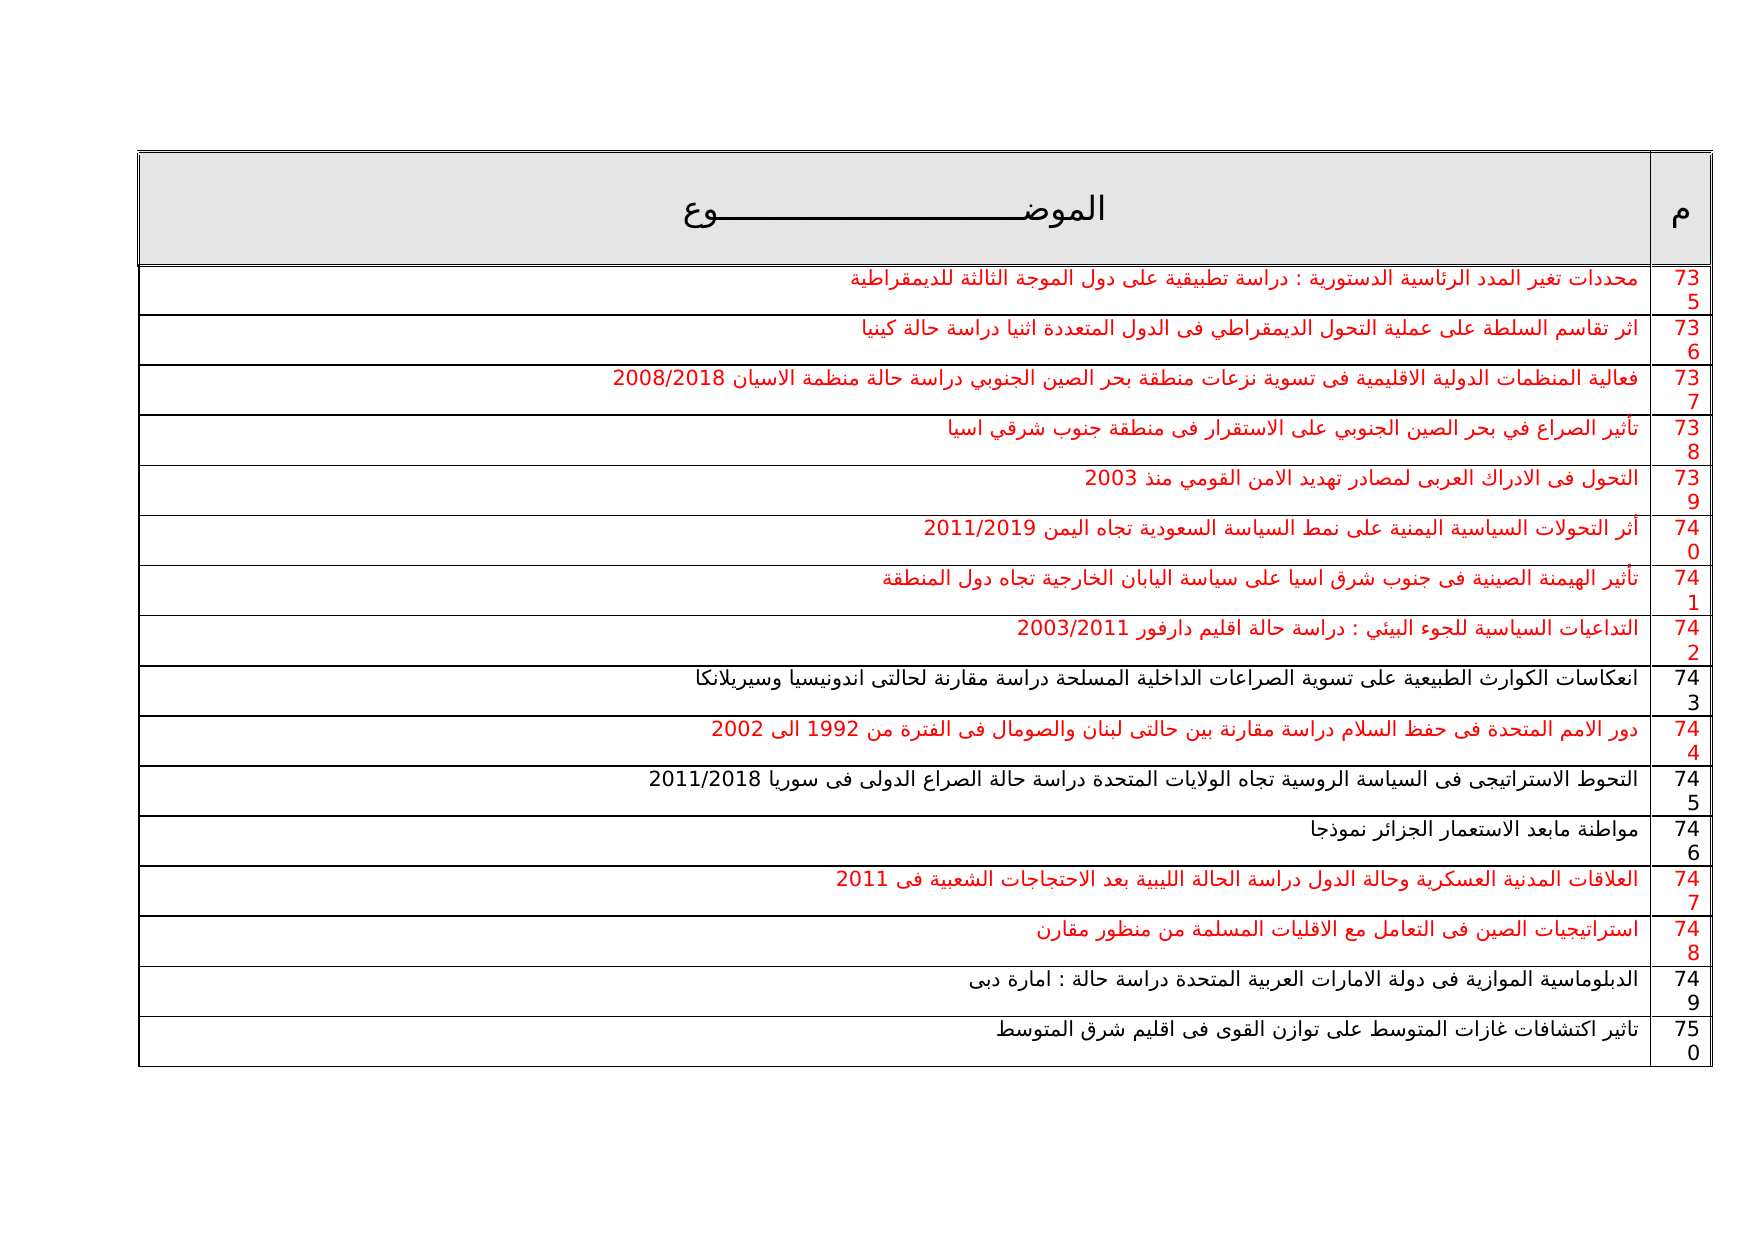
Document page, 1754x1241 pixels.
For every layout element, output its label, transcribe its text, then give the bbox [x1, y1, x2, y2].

table_cell الدبلوماسية الموازية فى دولة الامارات العربية المتحدة دراسة حالة : امارة دبى [140, 967, 1650, 1016]
table_cell اثر تقاسم السلطة على عملية التحول الديمقراطي فى الدول المتعددة اثنيا دراسة حالة كينيا [140, 316, 1650, 364]
table_cell 738 [1651, 415, 1710, 464]
table_cell التحوط الاستراتيجى فى السياسة الروسية تجاه الولايات المتحدة دراسة حالة الصراع الدولى فى سوريا 2011/2018 [140, 767, 1650, 815]
table_cell التحول فى الادراك العربى لمصادر تهديد الامن القومي منذ 2003 [140, 466, 1650, 514]
table_cell 737 [1651, 365, 1710, 414]
table_cell التداعيات السياسية للجوء البيئي : دراسة حالة اقليم دارفور 2003/2011 [140, 616, 1650, 665]
table_cell 740 [1651, 516, 1710, 565]
table_header الموضـــــــــــــــــــــــــــــــوع [139, 153, 1650, 264]
table_cell فعالية المنظمات الدولية الاقليمية فى تسوية نزعات منطقة بحر الصين الجنوبي دراسة حالة منظمة الاسيان 2008/2018 [140, 366, 1650, 414]
table_cell انعكاسات الكوارث الطبيعية على تسوية الصراعات الداخلية المسلحة دراسة مقارنة لحالتى اندونيسيا وسيريلانكا [140, 667, 1650, 715]
table_cell العلاقات المدنية العسكرية وحالة الدول دراسة الحالة الليبية بعد الاحتجاجات الشعبية فى 2011 [140, 867, 1650, 915]
table_cell 736 [1651, 315, 1710, 364]
table_cell 748 [1651, 916, 1710, 966]
table_cell أثر التحولات السياسية اليمنية على نمط السياسة السعودية تجاه اليمن 2011/2019 [140, 516, 1650, 565]
table_cell 750 [1651, 1017, 1710, 1066]
table_cell محددات تغير المدد الرئاسية الدستورية : دراسة تطبيقية على دول الموجة الثالثة للديمقراطية [140, 267, 1650, 314]
table_cell دور الامم المتحدة فى حفظ السلام دراسة مقارنة بين حالتى لبنان والصومال فى الفترة من 1992 الى 2002 [140, 717, 1650, 765]
table_cell 746 [1651, 816, 1710, 865]
table_cell 743 [1651, 666, 1710, 715]
table_cell 741 [1651, 566, 1710, 615]
table_cell 745 [1651, 766, 1710, 815]
table_cell تأثير الهيمنة الصينية فى جنوب شرق اسيا على سياسة اليابان الخارجية تجاه دول المنطقة [140, 566, 1650, 615]
table_cell تأثير الصراع في بحر الصين الجنوبي على الاستقرار فى منطقة جنوب شرقي اسيا [140, 416, 1650, 464]
table_cell 739 [1651, 466, 1710, 514]
table_cell تاثير اكتشافات غازات المتوسط على توازن القوى فى اقليم شرق المتوسط [140, 1017, 1650, 1066]
table_cell 742 [1651, 616, 1710, 665]
table_cell 747 [1651, 866, 1710, 915]
table_cell 744 [1651, 716, 1710, 765]
table_header م [1651, 151, 1712, 264]
table_cell 735 [1651, 267, 1710, 314]
table_cell مواطنة مابعد الاستعمار الجزائر نموذجا [140, 817, 1650, 865]
table_cell استراتيجيات الصين فى التعامل مع الاقليات المسلمة من منظور مقارن [140, 917, 1650, 966]
table_cell 749 [1651, 967, 1710, 1016]
